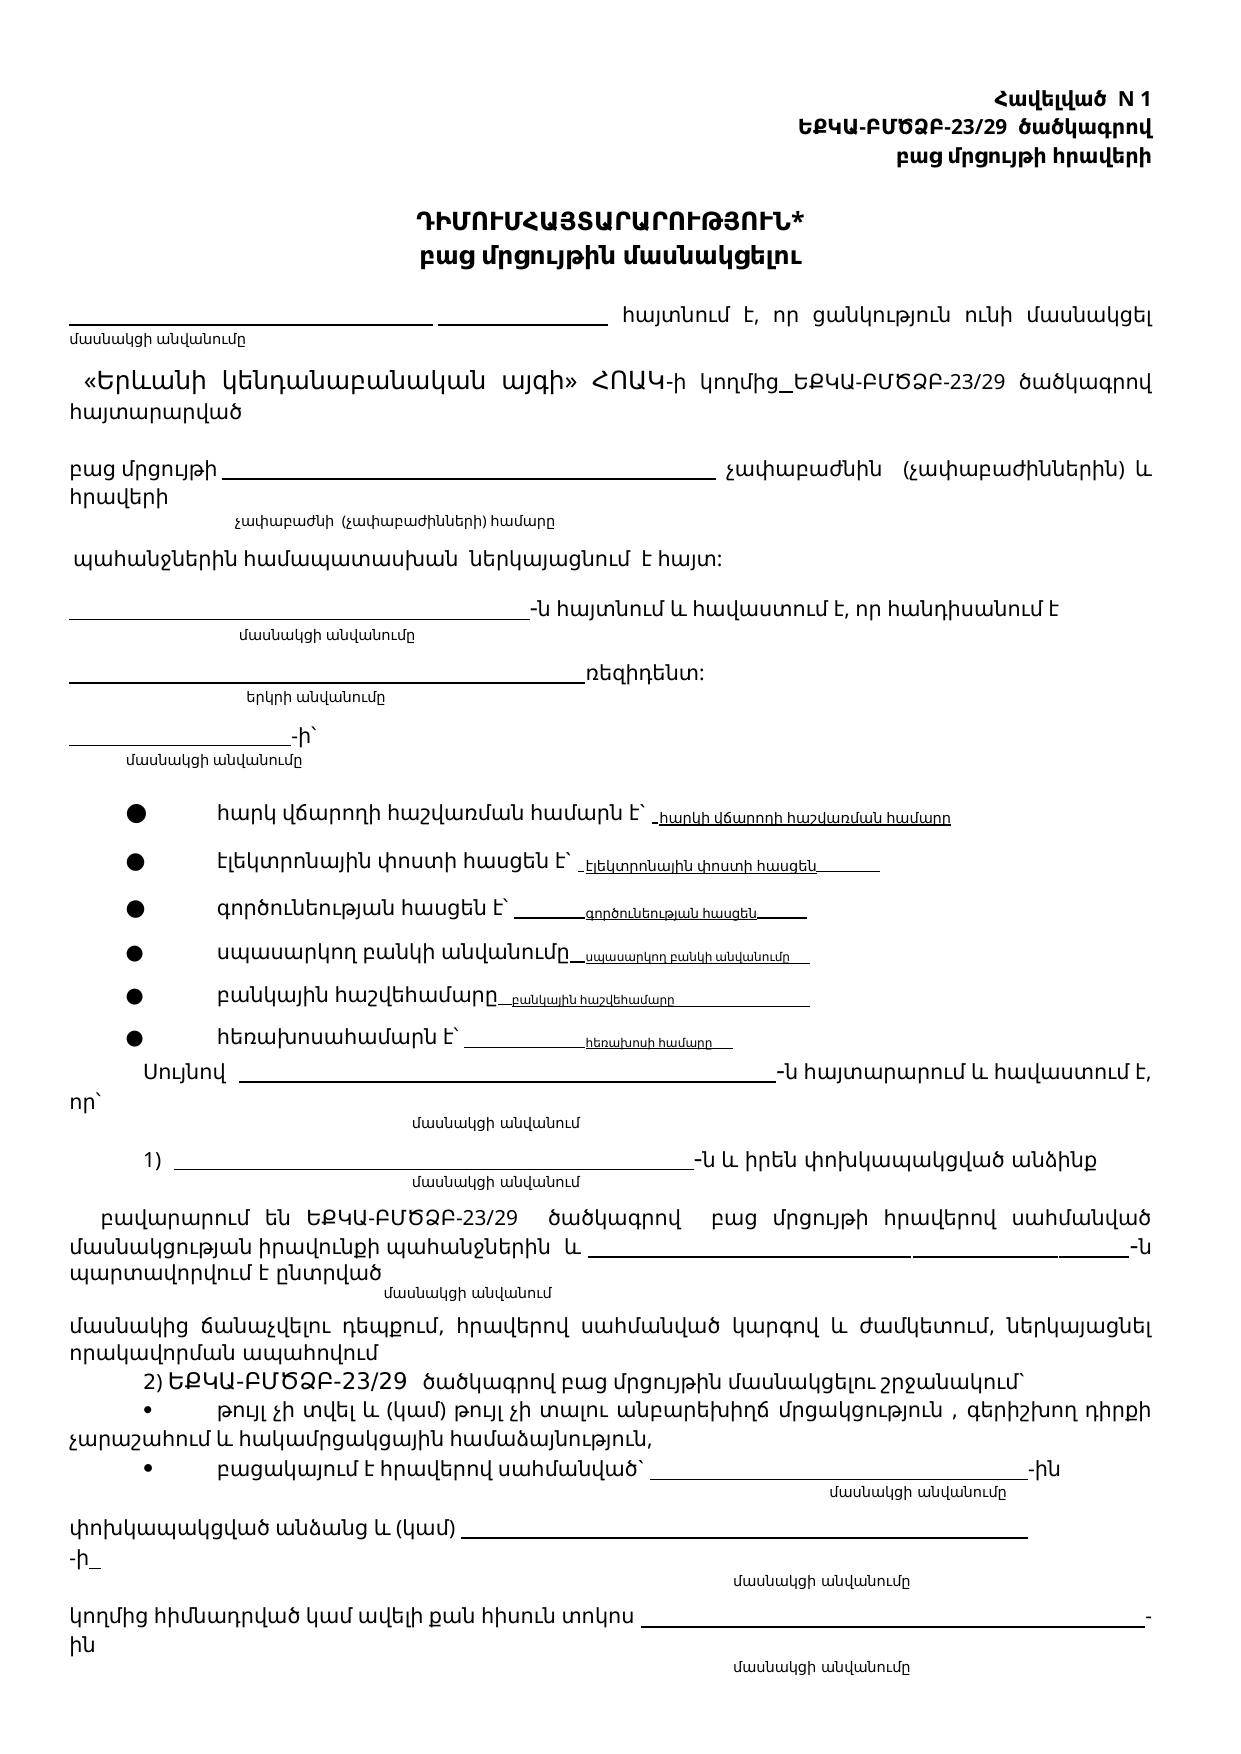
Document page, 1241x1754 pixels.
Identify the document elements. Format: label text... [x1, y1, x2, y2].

list հեռախոսահամարն է՝ հեռախոսի համարը [69, 1014, 1152, 1057]
list սպասարկող բանկի անվանումը սպասարկող բանկի անվանումը [69, 928, 1152, 971]
list հարկ վճարողի հաշվառման համարն է` հարկի վճարողի հաշվառման համարը [69, 783, 1152, 834]
text 1) -ն և իրեն փոխկապակցված անձինք [69, 1144, 1152, 1174]
text բավարարում են ԵՔԿԱ-ԲՄԾՁԲ-23/29 ծածկագրով բաց մրցույթի հրավերով սահմանված մասնակցության իրավունքի պահանջներին և -ն պարտավորվում է ընտրված [69, 1203, 1152, 1285]
text ԴԻՄՈՒՄՀԱՅՏԱՐԱՐՈՒԹՅՈՒՆ* [69, 203, 1152, 237]
text պահանջներին համապատասխան ներկայացնում է հայտ: [69, 544, 1152, 573]
text մասնակցի անվանումը [69, 1658, 1152, 1688]
text Հավելված N 1 [69, 84, 1152, 112]
text «Երևանի կենդանաբանական այգի» ՀՈԱԿ-ի կողմից ԵՔԿԱ-ԲՄԾՁԲ-23/29 ծածկագրով հայտարարված [69, 363, 1152, 425]
text մասնակցի անվանում [69, 1285, 1152, 1314]
subtitle բաց մրցույթին մասնակցելու [69, 237, 1152, 271]
text մասնակցի անվանում [69, 1174, 1152, 1203]
text երկրի անվանումը [69, 687, 1152, 721]
text ռեզիդենտ: [69, 658, 1152, 687]
text չափաբաժնի (չափաբաժինների) համարը [69, 511, 1152, 544]
text 2) ԵՔԿԱ-ԲՄԾՁԲ-23/29 ծածկագրով բաց մրցույթին մասնակցելու շրջանակում` [69, 1367, 1152, 1395]
list գործունեության հասցեն է՝ գործունեության հասցեն [69, 881, 1152, 928]
list էլեկտրոնային փոստի հասցեն է` էլեկտրոնային փոստի հասցեն [69, 834, 1152, 881]
text մասնակցի անվանում [69, 1115, 1152, 1144]
text մասնակից ճանաչվելու դեպքում, հրավերով սահմանված կարգով և ժամկետում, ներկայացնել որակավորման ապահովում [69, 1314, 1152, 1367]
text ԵՔԿԱ-ԲՄԾՁԲ-23/29 ծածկագրով [69, 112, 1152, 141]
text -ն հայտնում և հավաստում է, որ հանդիսանում է [69, 590, 1152, 624]
text -ի՝ [69, 721, 1152, 749]
text հայտնում է, որ ցանկություն ունի մասնակցել մասնակցի անվանումը [69, 300, 1152, 363]
list բանկային հաշվեհամարը բանկային հաշվեհամարը [69, 971, 1152, 1014]
text բաց մրցույթի հրավերի [69, 141, 1152, 169]
list բացակայում է հրավերով սահմանված` -ին [69, 1452, 1152, 1483]
text Սույնով -ն հայտարարում և հավաստում է, որ՝ [69, 1057, 1152, 1115]
text փոխկապակցված անձանց և (կամ) -ի [69, 1513, 1152, 1572]
text մասնակցի անվանումը [69, 1572, 1152, 1602]
text կողմից հիմնադրված կամ ավելի քան հիսուն տոկոս -ին [69, 1602, 1152, 1658]
list թույլ չի տվել և (կամ) թույլ չի տալու անբարեխիղճ մրցակցություն , գերիշխող դիրքի չարաշահում և հակամրցակցային համաձայնություն, [69, 1395, 1152, 1452]
text մասնակցի անվանումը [69, 749, 1152, 783]
text մասնակցի անվանումը [69, 624, 1152, 658]
text մասնակցի անվանումը [69, 1483, 1152, 1513]
text բաց մրցույթի չափաբաժնին (չափաբաժիններին) և հրավերի [69, 454, 1152, 511]
